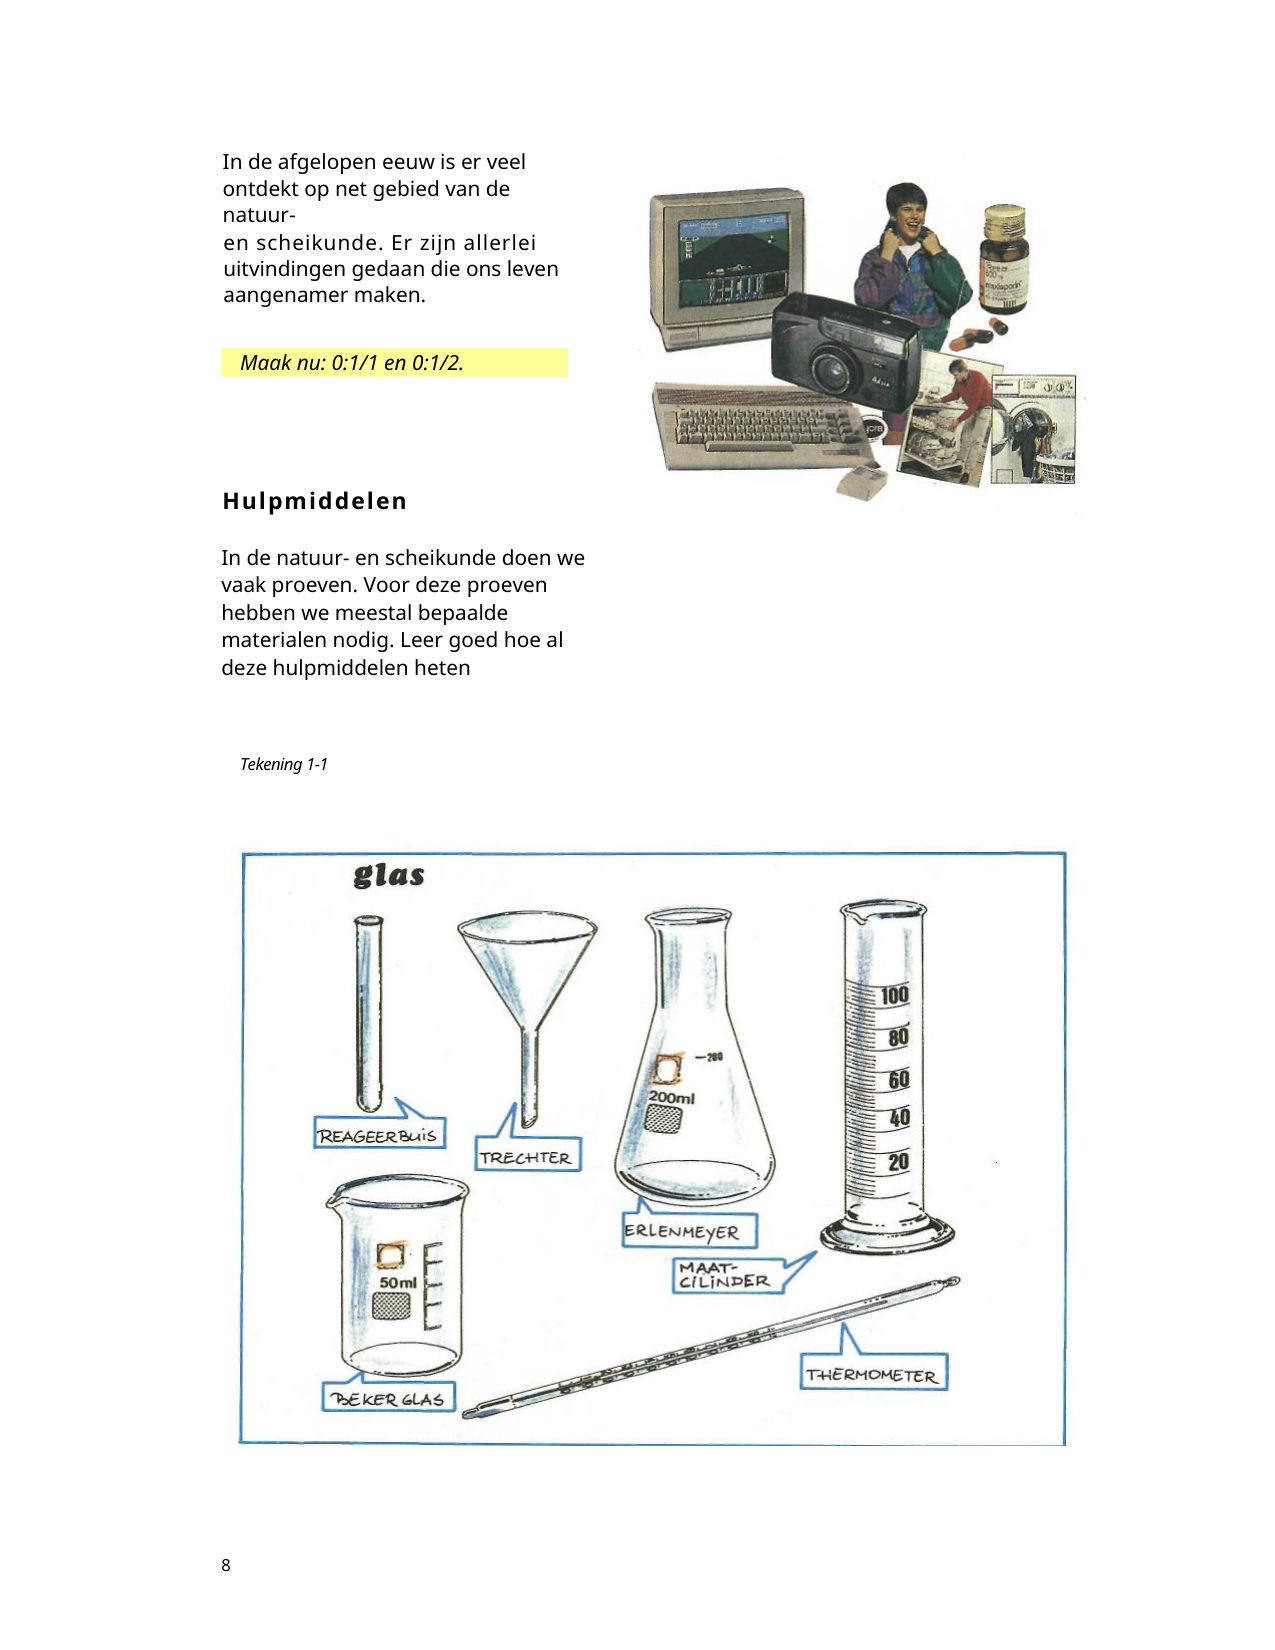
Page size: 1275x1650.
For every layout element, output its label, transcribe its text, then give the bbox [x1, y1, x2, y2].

text deze hulpmiddelen heten [221, 654, 611, 681]
text In de afgelopen eeuw is er veel [222, 148, 611, 175]
text ontdekt op net gebied van de natuur- [222, 175, 577, 228]
text Hulpmiddelen [222, 485, 611, 516]
text In de natuur- en scheikunde doen we vaak proeven. Voor deze proeven [221, 544, 611, 598]
text en scheikunde. Er zijn allerlei uitvindingen gedaan die ons leven aangenamer maken. [223, 229, 611, 308]
picture [228, 844, 1076, 1444]
picture [633, 147, 1105, 516]
text hebben we meestal bepaalde [221, 599, 611, 626]
text materialen nodig. Leer goed hoe al [221, 626, 611, 653]
text Maak nu: 0:1/1 en 0:1/2. [221, 348, 568, 377]
